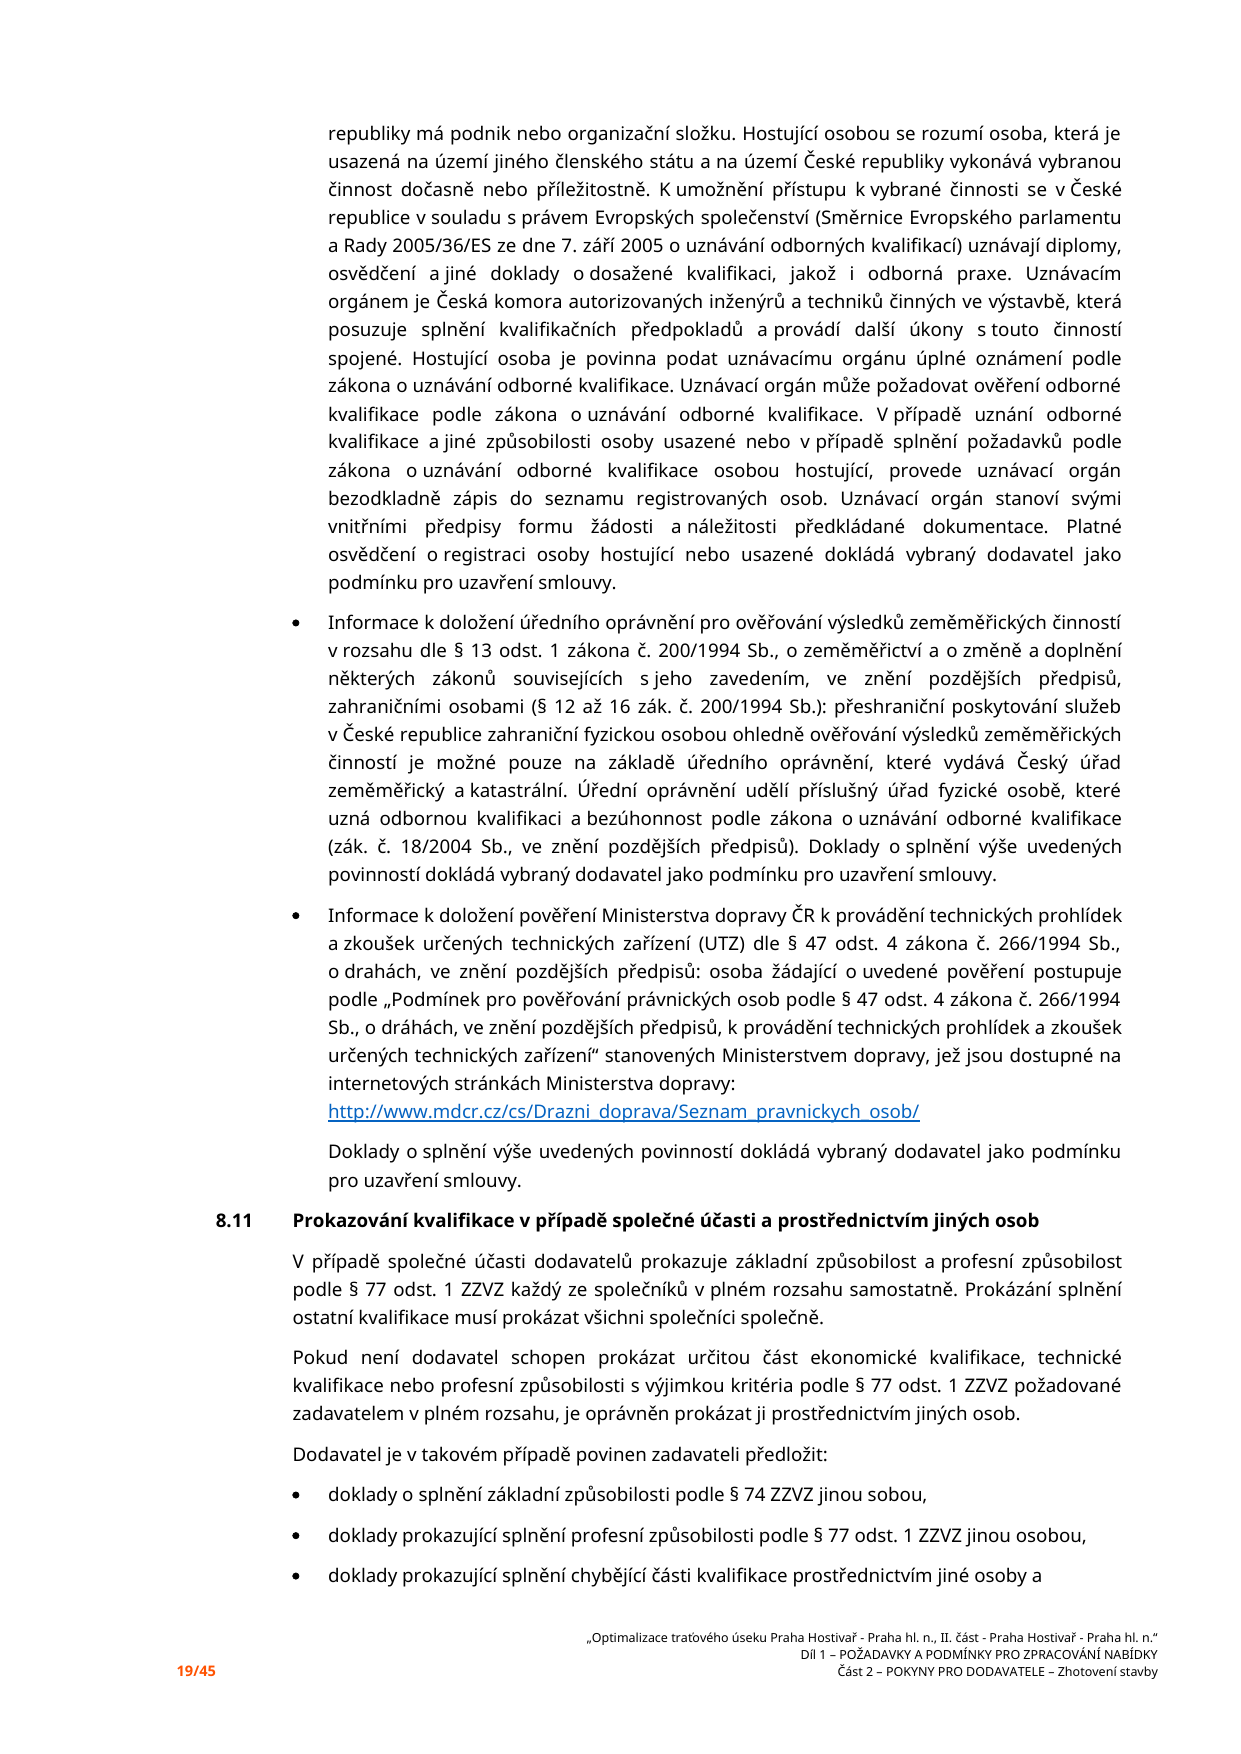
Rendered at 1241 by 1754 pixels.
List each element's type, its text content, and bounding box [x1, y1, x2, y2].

text Dodavatel je v takovém případě povinen zadavateli předložit: [292, 1441, 1122, 1467]
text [292, 121, 1122, 594]
text doklady o splnění základní způsobilosti podle § 74 ZZVZ jinou sobou, [292, 1482, 1122, 1507]
text doklady prokazující splnění chybějící části kvalifikace prostřednictvím jiné osoby a [292, 1563, 1122, 1588]
text Doklady o splnění výše uvedených povinností dokládá vybraný dodavatel jako podmínku pro uzavření smlouvy. [328, 1139, 1122, 1192]
text Informace k doložení úředního oprávnění pro ověřování výsledků zeměměřických činností v rozsahu dle § 13 odst. 1 zákona č. 200/1994 Sb., o zeměměřictví a o změně a doplnění některých zákonů souvisejících s jeho zavedením, ve znění pozdějších předpisů, zahraničními osobami (§ 12 až 16 zák. č. 200/1994 Sb.): přeshraniční poskytování služeb v České republice zahraniční fyzickou osobou ohledně ověřování výsledků zeměměřických činností je možné pouze na základě úředního oprávnění, které vydává Český úřad zeměměřický a katastrální. Úřední oprávnění udělí příslušný úřad fyzické osobě, které uzná odbornou kvalifikaci a bezúhonnost podle zákona o uznávání odborné kvalifikace (zák. č. 18/2004 Sb., ve znění pozdějších předpisů). Doklady o splnění výše uvedených povinností dokládá vybraný dodavatel jako podmínku pro uzavření smlouvy. [292, 609, 1122, 887]
text Informace k doložení pověření Ministerstva dopravy ČR k provádění technických prohlídek a zkoušek určených technických zařízení (UTZ) dle § 47 odst. 4 zákona č. 266/1994 Sb., o drahách, ve znění pozdějších předpisů: osoba žádající o uvedené pověření postupuje podle „Podmínek pro pověřování právnických osob podle § 47 odst. 4 zákona č. 266/1994 Sb., o dráhách, ve znění pozdějších předpisů, k provádění technických prohlídek a zkoušek určených technických zařízení“ stanovených Ministerstvem dopravy, jež jsou dostupné na internetových stránkách Ministerstva dopravy: [292, 902, 1122, 1096]
text doklady prokazující splnění profesní způsobilosti podle § 77 odst. 1 ZZVZ jinou osobou, [292, 1522, 1122, 1548]
text Prokazování kvalifikace v případě společné účasti a prostřednictvím jiných osob [216, 1207, 1122, 1233]
text V případě společné účasti dodavatelů prokazuje základní způsobilost a profesní způsobilost podle § 77 odst. 1 ZZVZ každý ze společníků v plném rozsahu samostatně. Prokázání splnění ostatní kvalifikace musí prokázat všichni společníci společně. [292, 1248, 1122, 1329]
text http://www.mdcr.cz/cs/Drazni_doprava/Seznam_pravnickych_osob/ [328, 1098, 1122, 1124]
text Pokud není dodavatel schopen prokázat určitou část ekonomické kvalifikace, technické kvalifikace nebo profesní způsobilosti s výjimkou kritéria podle § 77 odst. 1 ZZVZ požadované zadavatelem v plném rozsahu, je oprávněn prokázat ji prostřednictvím jiných osob. [292, 1344, 1122, 1426]
